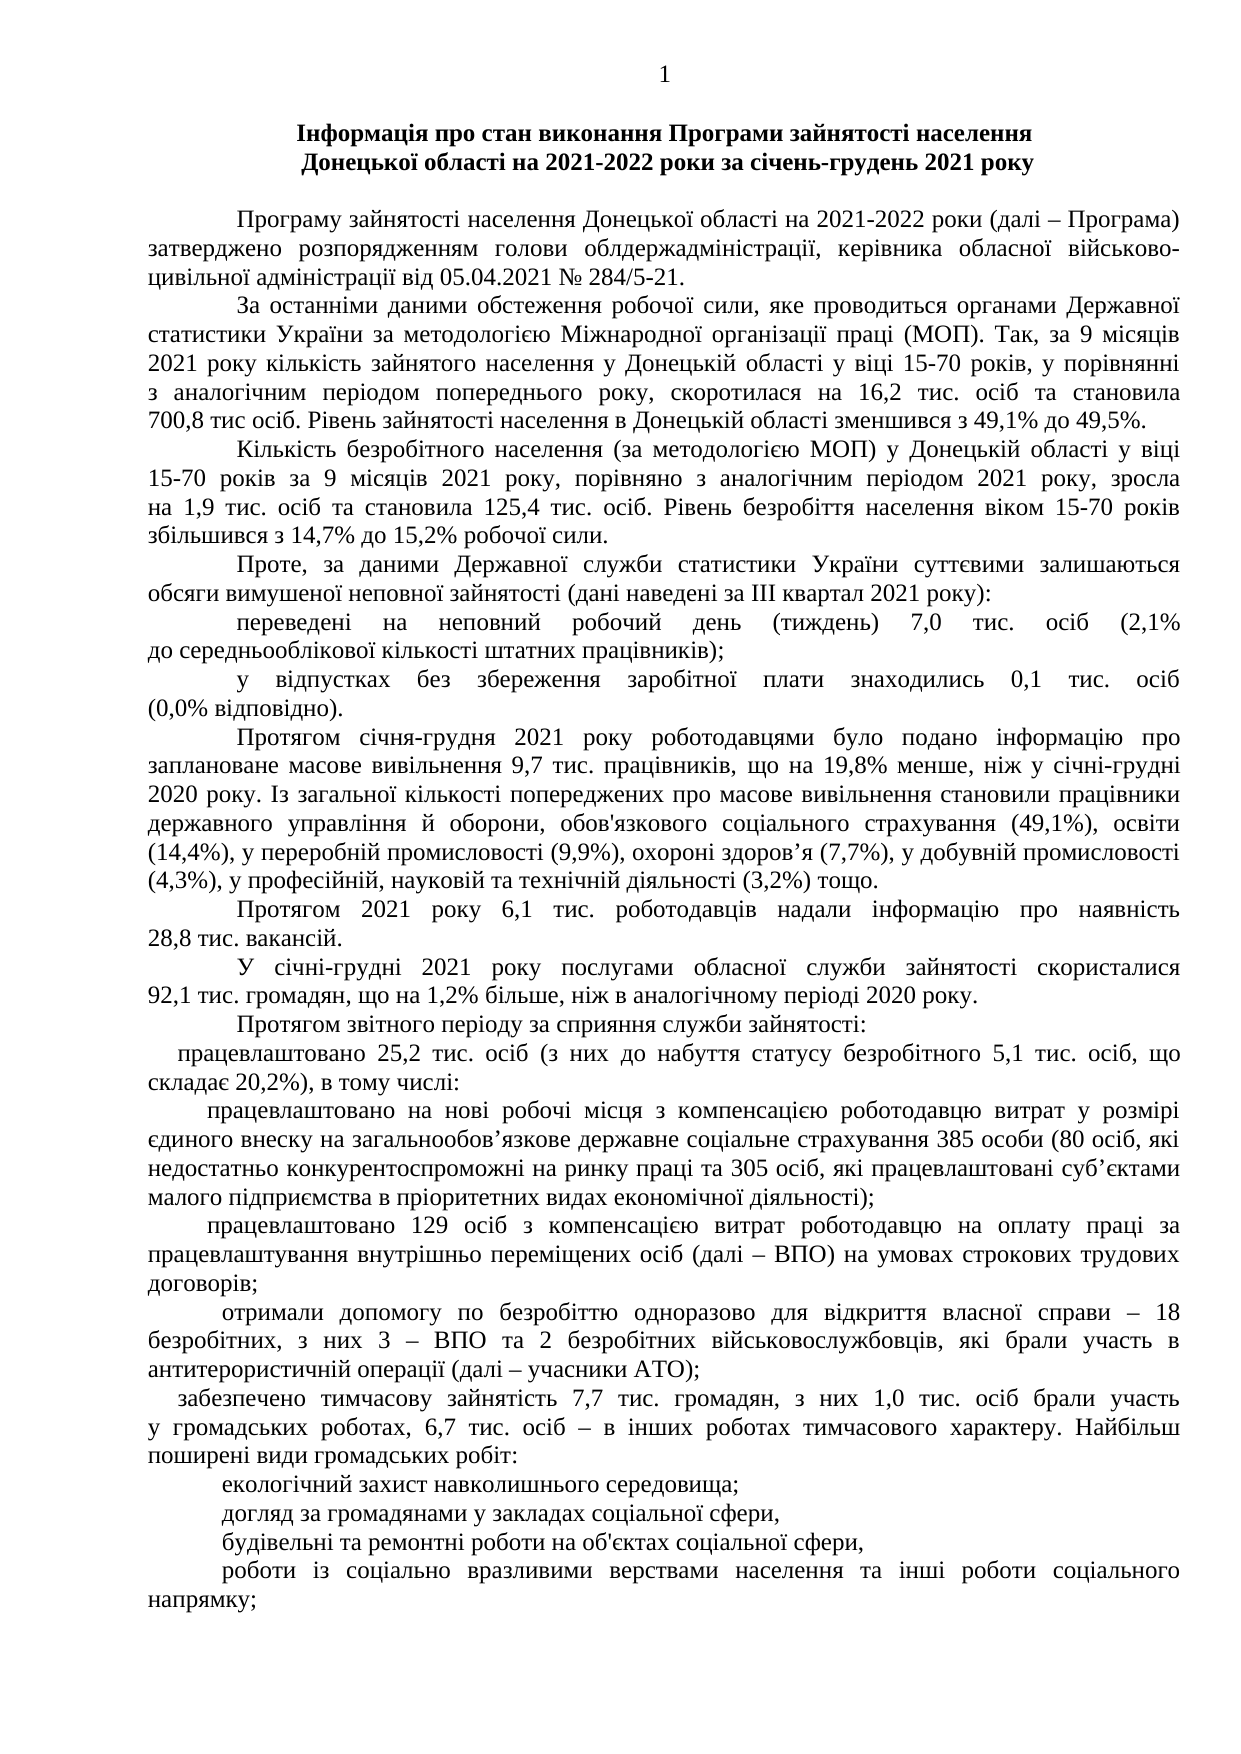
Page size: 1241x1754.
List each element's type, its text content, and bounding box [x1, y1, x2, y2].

list роботи із соціально вразливими верствами населення та інші роботи соціального напрямку; [148, 1556, 1181, 1613]
list працевлаштовано 25,2 тис. осіб (з них до набуття статусу безробітного 5,1 тис. осіб, що складає 20,2%), в тому числі: [148, 1038, 1181, 1096]
text Програму зайнятості населення Донецької області на 2021-2022 роки (далі – Програма) затверджено розпорядженням голови облдержадміністрації, керівника обласної військово-цивільної адміністрації від 05.04.2021 № 284/5-21. [148, 204, 1181, 291]
text Проте, за даними Державної служби статистики України суттєвими залишаються обсяги вимушеної неповної зайнятості (дані наведені за ІІІ квартал 2021 року): [148, 549, 1181, 607]
text у відпустках без збереження заробітної плати знаходились 0,1 тис. осіб (0,0% відповідно). [148, 664, 1181, 722]
text За останніми даними обстеження робочої сили, яке проводиться органами Державної статистики України за методологією Міжнародної організації праці (МОП). Так, за 9 місяців 2021 року кількість зайнятого населення у Донецькій області у віці 15-70 років, у порівнянні з аналогічним періодом попереднього року, скоротилася на 16,2 тис. осіб та становила 700,8 тис осіб. Рівень зайнятості населення в Донецькій області зменшився з 49,1% до 49,5%. [148, 291, 1181, 434]
text забезпечено тимчасову зайнятість 7,7 тис. громадян, з них 1,0 тис. осіб брали участь у громадських роботах, 6,7 тис. осіб – в інших роботах тимчасового характеру. Найбільш поширені види громадських робіт: [148, 1383, 1181, 1469]
list працевлаштовано 129 осіб з компенсацією витрат роботодавцю на оплату праці за працевлаштування внутрішньо переміщених осіб (далі – ВПО) на умовах строкових трудових договорів; [148, 1211, 1181, 1297]
list догляд за громадянами у закладах соціальної сфери, [148, 1498, 1181, 1527]
text Кількість безробітного населення (за методологією МОП) у Донецькій області у віці 15-70 років за 9 місяців 2021 року, порівняно з аналогічним періодом 2021 року, зросла на 1,9 тис. осіб та становила 125,4 тис. осіб. Рівень безробіття населення віком 15-70 років збільшився з 14,7% до 15,2% робочої сили. [148, 434, 1181, 549]
text переведені на неповний робочий день (тиждень) 7,0 тис. осіб (2,1% до середньооблікової кількості штатних працівників); [148, 607, 1181, 664]
list Протягом 2021 року 6,1 тис. роботодавців надали інформацію про наявність 28,8 тис. вакансій. [148, 894, 1181, 952]
list будівельні та ремонтні роботи на об'єктах соціальної сфери, [148, 1527, 1181, 1556]
list екологічний захист навколишнього середовища; [148, 1469, 1181, 1498]
text Протягом звітного періоду за сприяння служби зайнятості: [148, 1009, 1181, 1038]
text Інформація про стан виконання Програми зайнятості населення [148, 118, 1181, 147]
text отримали допомогу по безробіттю одноразово для відкриття власної справи – 18 безробітних, з них 3 – ВПО та 2 безробітних військовослужбовців, які брали участь в антитерористичній операції (далі – учасники АТО); [148, 1297, 1181, 1383]
text У січні-грудні 2021 року послугами обласної служби зайнятості скористалися 92,1 тис. громадян, що на 1,2% більше, ніж в аналогічному періоді 2020 року. [148, 952, 1181, 1009]
text Донецької області на 2021-2022 роки за січень-грудень 2021 року [148, 147, 1181, 176]
list працевлаштовано на нові робочі місця з компенсацією роботодавцю витрат у розмірі єдиного внеску на загальнообов’язкове державне соціальне страхування 385 особи (80 осіб, які недостатньо конкурентоспроможні на ринку праці та 305 осіб, які працевлаштовані суб’єктами малого підприємства в пріоритетних видах економічної діяльності); [148, 1096, 1181, 1211]
text Протягом січня-грудня 2021 року роботодавцями було подано інформацію про заплановане масове вивільнення 9,7 тис. працівників, що на 19,8% менше, ніж у січні-грудні 2020 року. Із загальної кількості попереджених про масове вивільнення становили працівники державного управління й оборони, обов'язкового соціального страхування (49,1%), освіти (14,4%), у переробній промисловості (9,9%), охороні здоров’я (7,7%), у добувній промисловості (4,3%), у професійній, науковій та технічній діяльності (3,2%) тощо. [148, 722, 1181, 894]
